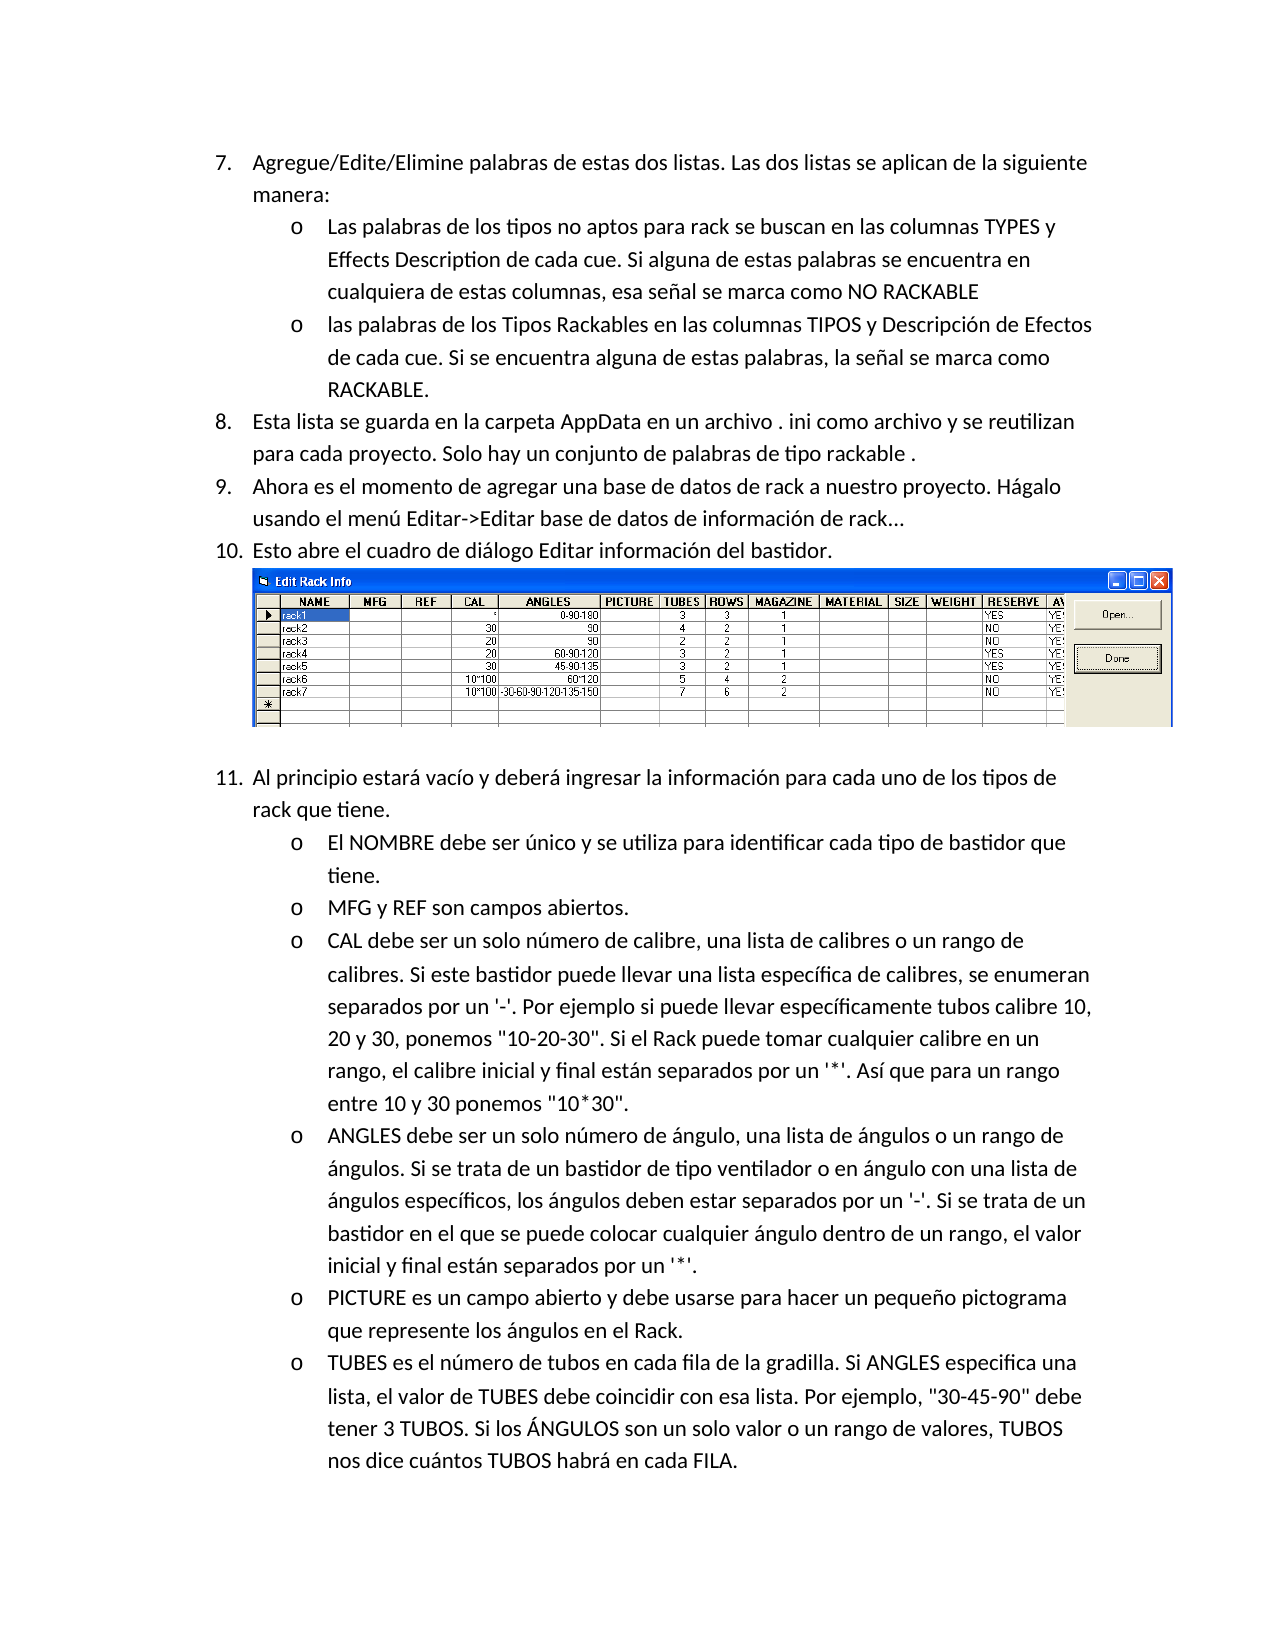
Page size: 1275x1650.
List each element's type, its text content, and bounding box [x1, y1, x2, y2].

list MFG y REF son campos abiertos. [290, 893, 1098, 922]
list ANGLES debe ser un solo número de ángulo, una lista de ángulos o un rango de ángulos. Si se trata de un bastidor de tipo ventilador o en ángulo con una lista de ángulos específicos, los ángulos deben estar separados por un '-'. Si se trata de un bastidor en el que se puede colocar cualquier ángulo dentro de un rango, el valor inicial y final están separados por un '*'. [290, 1121, 1098, 1279]
list Al principio estará vacío y deberá ingresar la información para cada uno de los tipos de rack que tiene. [215, 763, 1098, 823]
list Agregue/Edite/Elimine palabras de estas dos listas. Las dos listas se aplican de la siguiente manera: [215, 148, 1098, 208]
list Las palabras de los tipos no aptos para rack se buscan en las columnas TYPES y Effects Description de cada cue. Si alguna de estas palabras se encuentra en cualquiera de estas columnas, esa señal se marca como NO RACKABLE [290, 212, 1098, 306]
list las palabras de los Tipos Rackables en las columnas TIPOS y Descripción de Efectos de cada cue. Si se encuentra alguna de estas palabras, la señal se marca como RACKABLE. [290, 310, 1098, 403]
list El NOMBRE debe ser único y se utiliza para identificar cada tipo de bastidor que tiene. [290, 828, 1098, 889]
list PICTURE es un campo abierto y debe usarse para hacer un pequeño pictograma que represente los ángulos en el Rack. [290, 1283, 1098, 1344]
list TUBES es el número de tubos en cada fila de la gradilla. Si ANGLES especifica una lista, el valor de TUBES debe coincidir con esa lista. Por ejemplo, "30-45-90" debe tener 3 TUBOS. Si los ÁNGULOS son un solo valor o un rango de valores, TUBOS nos dice cuántos TUBOS habrá en cada FILA. [290, 1348, 1098, 1474]
list Ahora es el momento de agregar una base de datos de rack a nuestro proyecto. Hágalo usando el menú Editar->Editar base de datos de información de rack... [215, 472, 1098, 532]
list Esto abre el cuadro de diálogo Editar información del bastidor. [215, 536, 1098, 759]
list Esta lista se guarda en la carpeta AppData en un archivo . ini como archivo y se reutilizan para cada proyecto. Solo hay un conjunto de palabras de tipo rackable . [215, 407, 1098, 468]
list CAL debe ser un solo número de calibre, una lista de calibres o un rango de calibres. Si este bastidor puede llevar una lista específica de calibres, se enumeran separados por un '-'. Por ejemplo si puede llevar específicamente tubos calibre 10, 20 y 30, ponemos "10-20-30". Si el Rack puede tomar cualquier calibre en un rango, el calibre inicial y final están separados por un '*'. Así que para un rango entre 10 y 30 ponemos "10*30". [290, 927, 1098, 1117]
